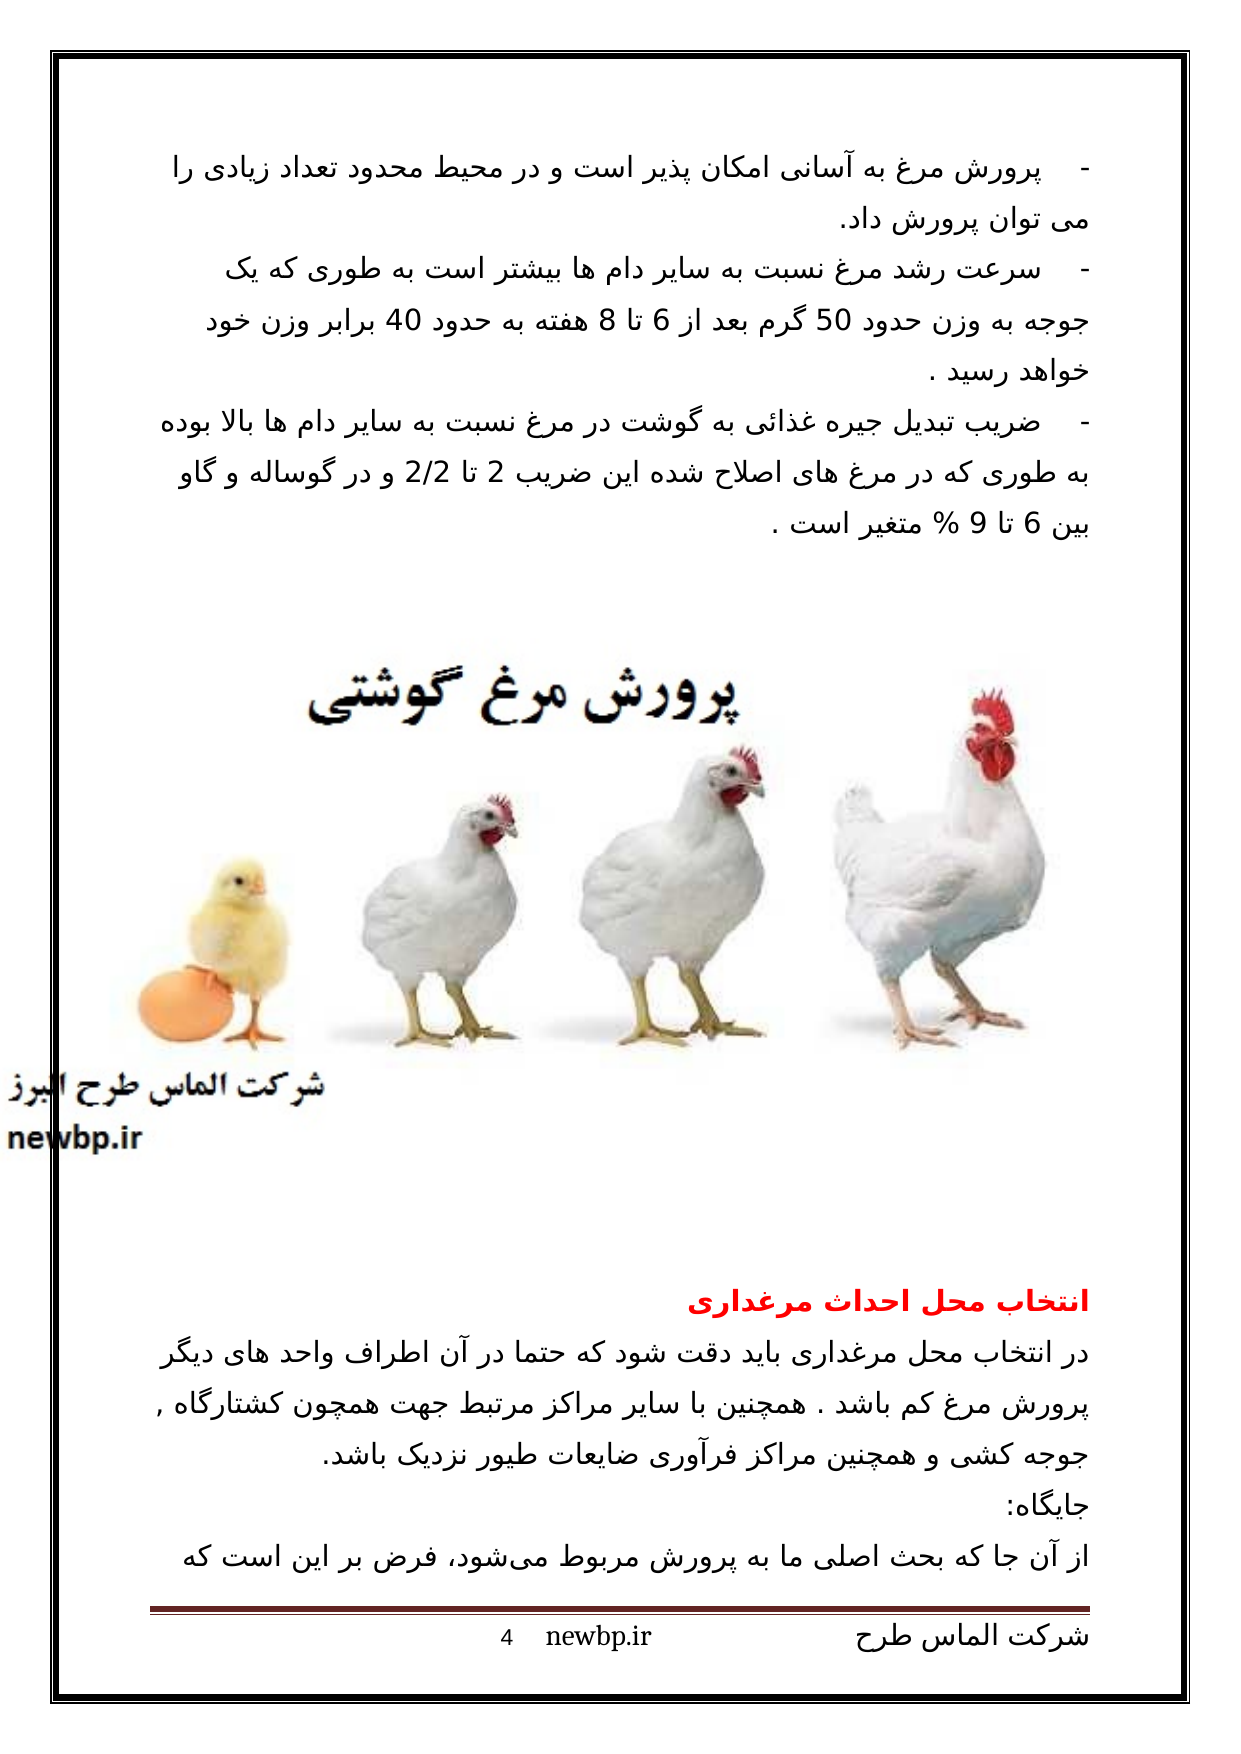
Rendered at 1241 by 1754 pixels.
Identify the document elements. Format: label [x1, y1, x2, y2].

picture [59, 578, 1091, 1199]
text [150, 1233, 1090, 1573]
text [150, 150, 1090, 541]
picture [0, 578, 50, 1199]
